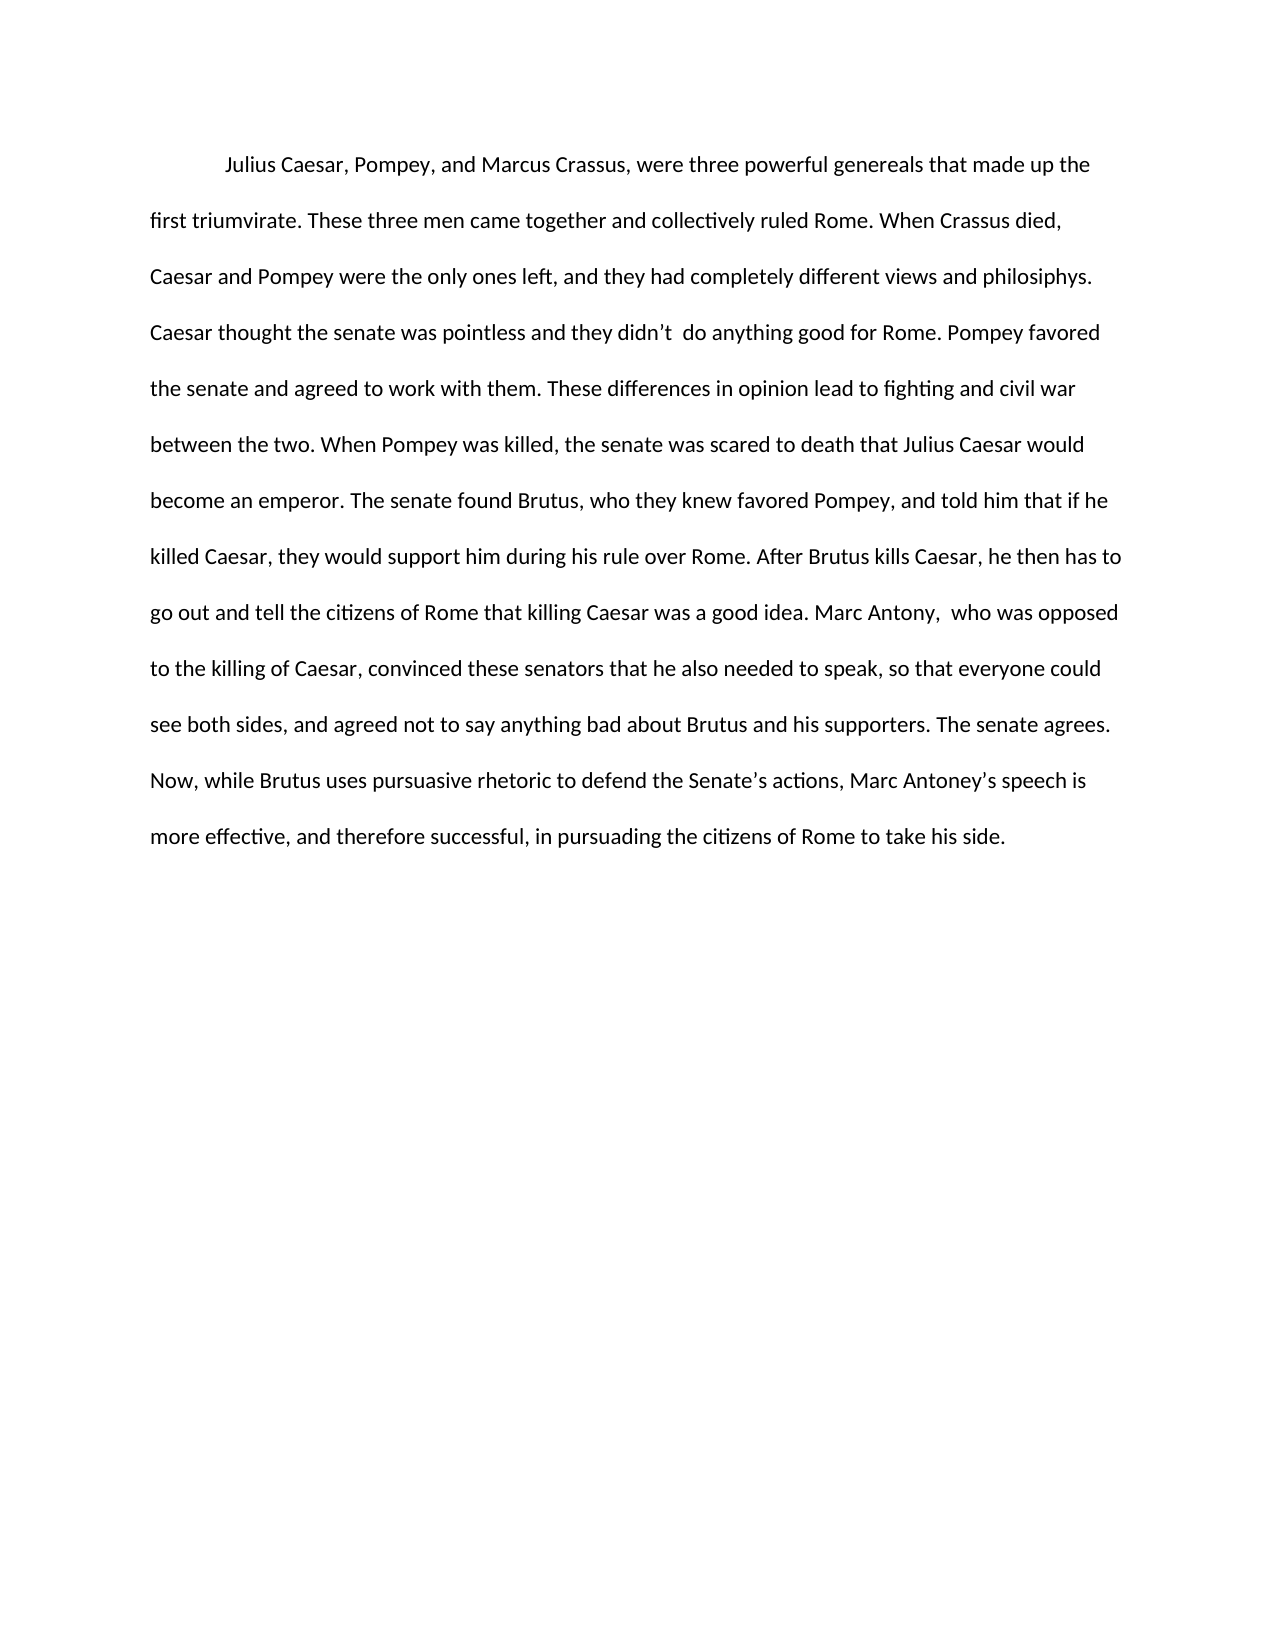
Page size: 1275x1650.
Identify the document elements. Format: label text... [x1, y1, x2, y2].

text Julius Caesar, Pompey, and Marcus Crassus, were three powerful genereals that made up the first triumvirate. These three men came together and collectively ruled Rome. When Crassus died, Caesar and Pompey were the only ones left, and they had completely different views and philosiphys. Caesar thought the senate was pointless and they didn’t do anything good for Rome. Pompey favored the senate and agreed to work with them. These differences in opinion lead to fighting and civil war between the two. When Pompey was killed, the senate was scared to death that Julius Caesar would become an emperor. The senate found Brutus, who they knew favored Pompey, and told him that if he killed Caesar, they would support him during his rule over Rome. After Brutus kills Caesar, he then has to go out and tell the citizens of Rome that killing Caesar was a good idea. Marc Antony, who was opposed to the killing of Caesar, convinced these senators that he also needed to speak, so that everyone could see both sides, and agreed not to say anything bad about Brutus and his supporters. The senate agrees. Now, while Brutus uses pursuasive rhetoric to defend the Senate’s actions, Marc Antoney’s speech is more effective, and therefore successful, in pursuading the citizens of Rome to take his side. [150, 150, 1125, 851]
